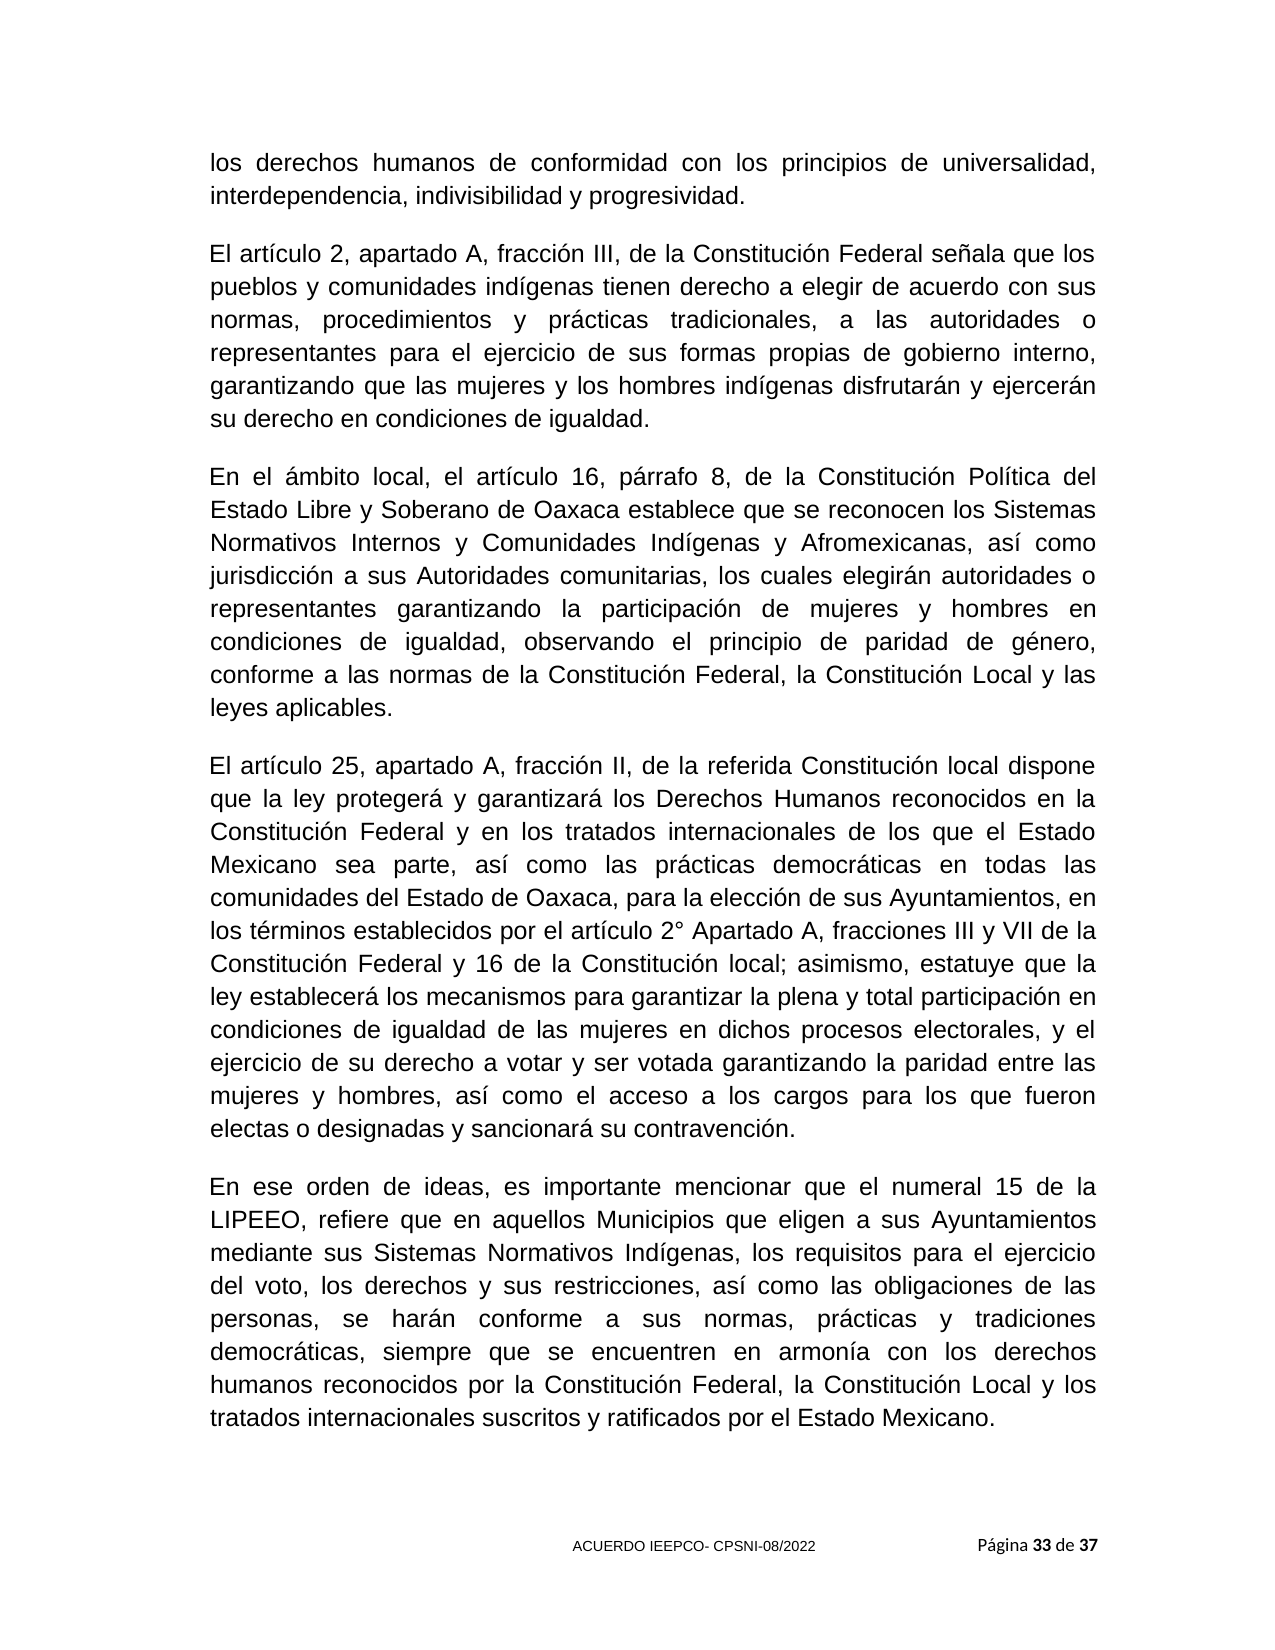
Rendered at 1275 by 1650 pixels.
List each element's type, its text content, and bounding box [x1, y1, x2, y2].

text En ese orden de ideas, es importante mencionar que el numeral 15 de la LIPEEO, refiere que en aquellos Municipios que eligen a sus Ayuntamientos mediante sus Sistemas Normativos Indígenas, los requisitos para el ejercicio del voto, los derechos y sus restricciones, así como las obligaciones de las personas, se harán conforme a sus normas, prácticas y tradiciones democráticas, siempre que se encuentren en armonía con los derechos humanos reconocidos por la Constitución Federal, la Constitución Local y los tratados internacionales suscritos y ratificados por el Estado Mexicano. [209, 1172, 1098, 1432]
text El artículo 25, apartado A, fracción II, de la referida Constitución local dispone que la ley protegerá y garantizará los Derechos Humanos reconocidos en la Constitución Federal y en los tratados internacionales de los que el Estado Mexicano sea parte, así como las prácticas democráticas en todas las comunidades del Estado de Oaxaca, para la elección de sus Ayuntamientos, en los términos establecidos por el artículo 2° Apartado A, fracciones III y VII de la Constitución Federal y 16 de la Constitución local; asimismo, estatuye que la ley establecerá los mecanismos para garantizar la plena y total participación en condiciones de igualdad de las mujeres en dichos procesos electorales, y el ejercicio de su derecho a votar y ser votada garantizando la paridad entre las mujeres y hombres, así como el acceso a los cargos para los que fueron electas o designadas y sancionará su contravención. [209, 751, 1098, 1143]
text En el ámbito local, el artículo 16, párrafo 8, de la Constitución Política del Estado Libre y Soberano de Oaxaca establece que se reconocen los Sistemas Normativos Internos y Comunidades Indígenas y Afromexicanas, así como jurisdicción a sus Autoridades comunitarias, los cuales elegirán autoridades o representantes garantizando la participación de mujeres y hombres en condiciones de igualdad, observando el principio de paridad de género, conforme a las normas de la Constitución Federal, la Constitución Local y las leyes aplicables. [209, 462, 1098, 722]
text El artículo 2, apartado A, fracción III, de la Constitución Federal señala que los pueblos y comunidades indígenas tienen derecho a elegir de acuerdo con sus normas, procedimientos y prácticas tradicionales, a las autoridades o representantes para el ejercicio de sus formas propias de gobierno interno, garantizando que las mujeres y los hombres indígenas disfrutarán y ejercerán su derecho en condiciones de igualdad. [209, 239, 1098, 433]
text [209, 148, 1098, 209]
